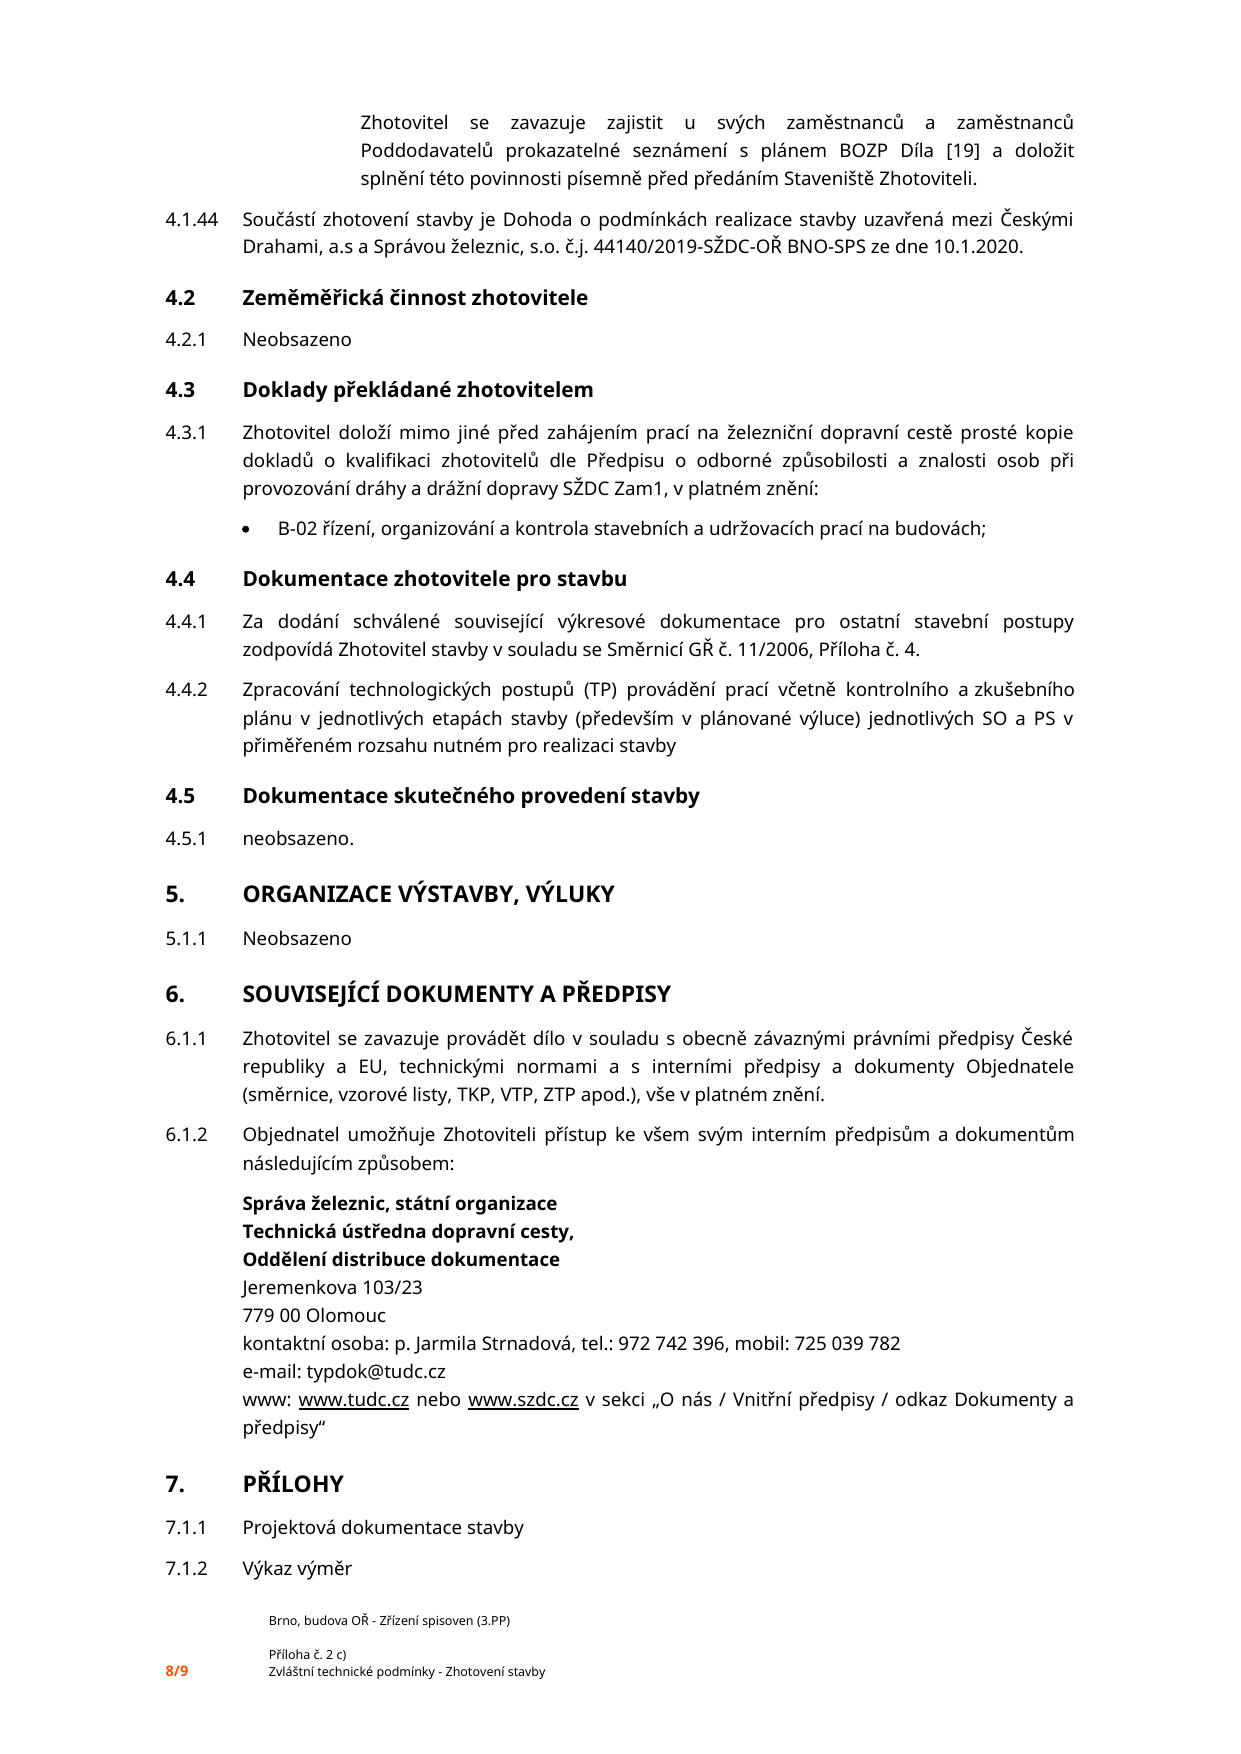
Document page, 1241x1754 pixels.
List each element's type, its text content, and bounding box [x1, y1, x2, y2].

text Projektová dokumentace stavby [165, 1514, 1075, 1540]
text Doklady překládané zhotovitelem [165, 375, 1075, 404]
text PŘÍLOHY [165, 1467, 1075, 1499]
text kontaktní osoba: p. Jarmila Strnadová, tel.: 972 742 396, mobil: 725 039 782 [242, 1330, 1075, 1356]
text Dokumentace zhotovitele pro stavbu [165, 564, 1075, 593]
text Oddělení distribuce dokumentace [242, 1246, 1075, 1272]
text Součástí zhotovení stavby je Dohoda o podmínkách realizace stavby uzavřená mezi Českými Drahami, a.s a Správou železnic, s.o. č.j. 44140/2019-SŽDC-OŘ BNO-SPS ze dne 10.1.2020. [165, 206, 1075, 259]
text Za dodání schválené související výkresové dokumentace pro ostatní stavební postupy zodpovídá Zhotovitel stavby v souladu se Směrnicí GŘ č. 11/2006, Příloha č. 4. [165, 608, 1075, 662]
text Neobsazeno [165, 326, 1075, 352]
text neobsazeno. [165, 825, 1075, 851]
text Zpracování technologických postupů (TP) provádění prací včetně kontrolního a zkušebního plánu v jednotlivých etapách stavby (především v plánované výluce) jednotlivých SO a PS v přiměřeném rozsahu nutném pro realizaci stavby [165, 677, 1075, 758]
text Zeměměřická činnost zhotovitele [165, 283, 1075, 311]
text Objednatel umožňuje Zhotoviteli přístup ke všem svým interním předpisům a dokumentům následujícím způsobem: [165, 1122, 1075, 1175]
text Jeremenkova 103/23 [242, 1274, 1075, 1300]
text Technická ústředna dopravní cesty, [242, 1218, 1075, 1244]
text SOUVISEJÍCÍ DOKUMENTY A PŘEDPISY [165, 978, 1075, 1009]
text ORGANIZACE VÝSTAVBY, VÝLUKY [165, 878, 1075, 910]
text Zhotovitel se zavazuje provádět dílo v souladu s obecně závaznými právními předpisy České republiky a EU, technickými normami a s interními předpisy a dokumenty Objednatele (směrnice, vzorové listy, TKP, VTP, ZTP apod.), vše v platném znění. [165, 1025, 1075, 1107]
text e-mail: typdok@tudc.cz [242, 1358, 1075, 1384]
text www: www.tudc.cz nebo www.szdc.cz v sekci „O nás / Vnitřní předpisy / odkaz Dokumenty a předpisy“ [242, 1386, 1075, 1440]
text Výkaz výměr [165, 1555, 1075, 1580]
text Dokumentace skutečného provedení stavby [165, 782, 1075, 810]
text 779 00 Olomouc [242, 1302, 1075, 1328]
list B-02 řízení, organizování a kontrola stavebních a udržovacích prací na budovách; [242, 516, 1075, 541]
text Správa železnic, státní organizace [242, 1190, 1075, 1216]
text Neobsazeno [165, 925, 1075, 951]
list Zhotovitel se zavazuje zajistit u svých zaměstnanců a zaměstnanců Poddodavatelů prokazatelné seznámení s plánem BOZP Díla [19] a doložit splnění této povinnosti písemně před předáním Staveniště Zhotoviteli. [360, 109, 1075, 191]
text Zhotovitel doloží mimo jiné před zahájením prací na železniční dopravní cestě prosté kopie dokladů o kvalifikaci zhotovitelů dle Předpisu o odborné způsobilosti a znalosti osob při provozování dráhy a drážní dopravy SŽDC Zam1, v platném znění: [165, 419, 1075, 501]
